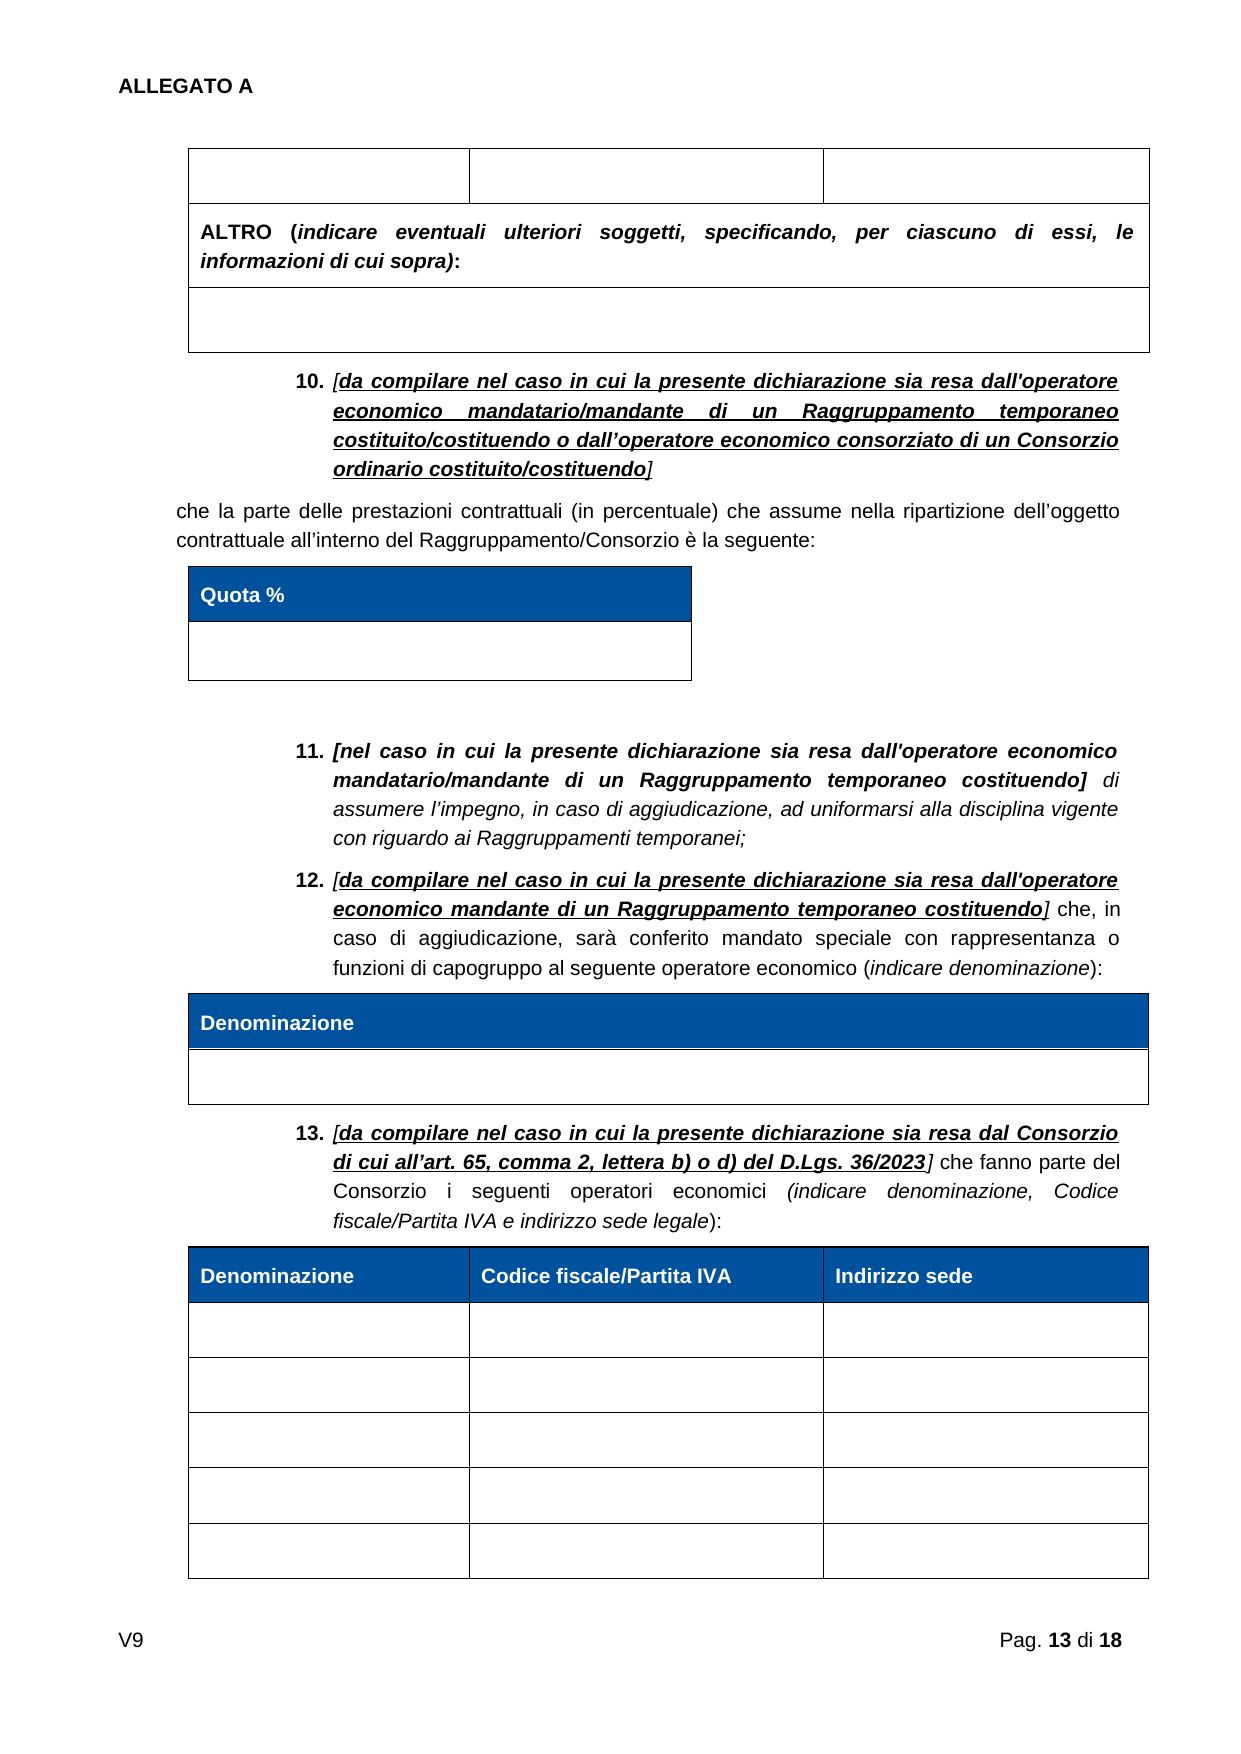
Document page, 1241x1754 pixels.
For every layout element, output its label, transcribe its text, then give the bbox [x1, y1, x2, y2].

list [da compilare nel caso in cui la presente dichiarazione sia resa dall'operatore economico mandante di un Raggruppamento temporaneo costituendo] che, in caso di aggiudicazione, sarà conferito mandato speciale con rappresentanza o funzioni di capogruppo al seguente operatore economico (indicare denominazione): [295, 864, 1121, 981]
table_header Indirizzo sede [824, 1248, 1148, 1302]
table_cell [189, 1413, 469, 1467]
table_cell [189, 1303, 469, 1357]
table_cell [189, 622, 691, 680]
table_cell [470, 1524, 823, 1578]
table_cell [824, 1303, 1148, 1357]
table_cell [824, 1358, 1148, 1412]
list [nel caso in cui la presente dichiarazione sia resa dall'operatore economico mandatario/mandante di un Raggruppamento temporaneo costituendo] di assumere l’impegno, in caso di aggiudicazione, ad uniformarsi alla disciplina vigente con riguardo ai Raggruppamenti temporanei; [295, 735, 1121, 852]
table_cell [470, 1303, 823, 1357]
table_cell [189, 1524, 469, 1578]
table_header Quota % [189, 567, 691, 621]
table_cell [189, 1468, 469, 1522]
table_cell [470, 1468, 823, 1522]
table_cell [189, 1050, 1148, 1104]
table_cell [189, 288, 1149, 352]
table_cell [824, 1468, 1148, 1522]
table_cell [824, 1524, 1148, 1578]
table_cell ALTRO (indicare eventuali ulteriori soggetti, specificando, per ciascuno di essi, le informazioni di cui sopra): [189, 204, 1149, 287]
table_cell [470, 1413, 823, 1467]
table_cell [824, 149, 1149, 203]
table_cell [470, 149, 823, 203]
table_cell [189, 149, 469, 203]
table_cell [189, 1358, 469, 1412]
table_header Codice fiscale/Partita IVA [470, 1248, 823, 1302]
table_header Denominazione [189, 1248, 469, 1302]
text che la parte delle prestazioni contrattuali (in percentuale) che assume nella ripartizione dell’oggetto contrattuale all’interno del Raggruppamento/Consorzio è la seguente: [176, 495, 1121, 553]
table_cell [470, 1358, 823, 1412]
table_cell [824, 1413, 1148, 1467]
table_header Denominazione [189, 994, 1148, 1048]
list [da compilare nel caso in cui la presente dichiarazione sia resa dall'operatore economico mandatario/mandante di un Raggruppamento temporaneo costituito/costituendo o dall’operatore economico consorziato di un Consorzio ordinario costituito/costituendo] [295, 366, 1121, 482]
list [da compilare nel caso in cui la presente dichiarazione sia resa dal Consorzio di cui all’art. 65, comma 2, lettera b) o d) del D.Lgs. 36/2023] che fanno parte del Consorzio i seguenti operatori economici (indicare denominazione, Codice fiscale/Partita IVA e indirizzo sede legale): [295, 1117, 1121, 1234]
